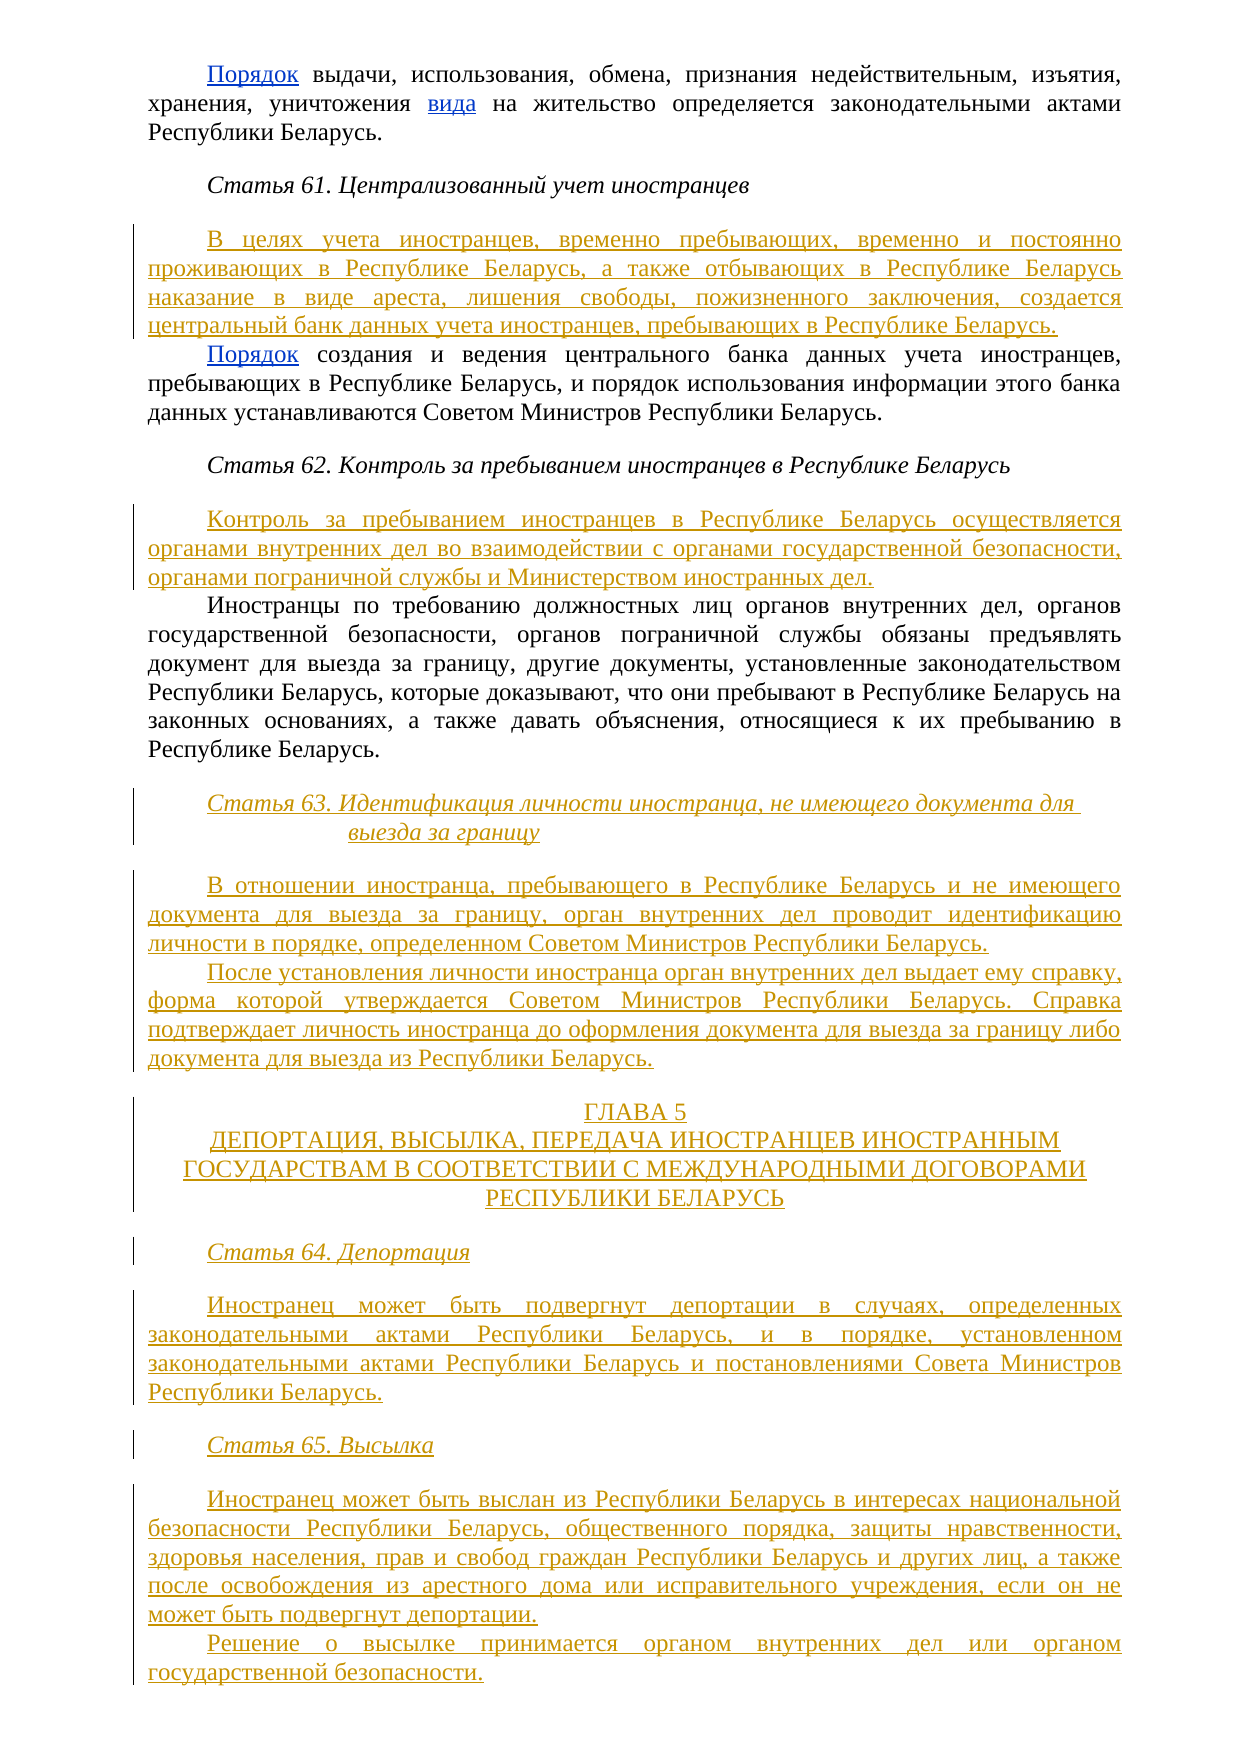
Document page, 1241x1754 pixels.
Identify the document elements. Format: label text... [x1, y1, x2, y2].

text Порядок выдачи, использования, обмена, признания недействительным, изъятия, хранения, уничтожения вида на жительство определяется законодательными актами Республики Беларусь. [148, 59, 1122, 145]
text Иностранцы по требованию должностных лиц органов внутренних дел, органов государственной безопасности, органов пограничной службы обязаны предъявлять документ для выезда за границу, другие документы, установленные законодательством Республики Беларусь, которые доказывают, что они пребывают в Республике Беларусь на законных основаниях, а также давать объяснения, относящиеся к их пребыванию в Республике Беларусь. [148, 590, 1122, 763]
text Статья 62. Контроль за пребыванием иностранцев в Республике Беларусь [207, 450, 1122, 479]
text Статья 61. Централизованный учет иностранцев [207, 170, 1122, 199]
text Порядок создания и ведения центрального банка данных учета иностранцев, пребывающих в Республике Беларусь, и порядок использования информации этого банка данных устанавливаются Советом Министров Республики Беларусь. [148, 339, 1122, 425]
